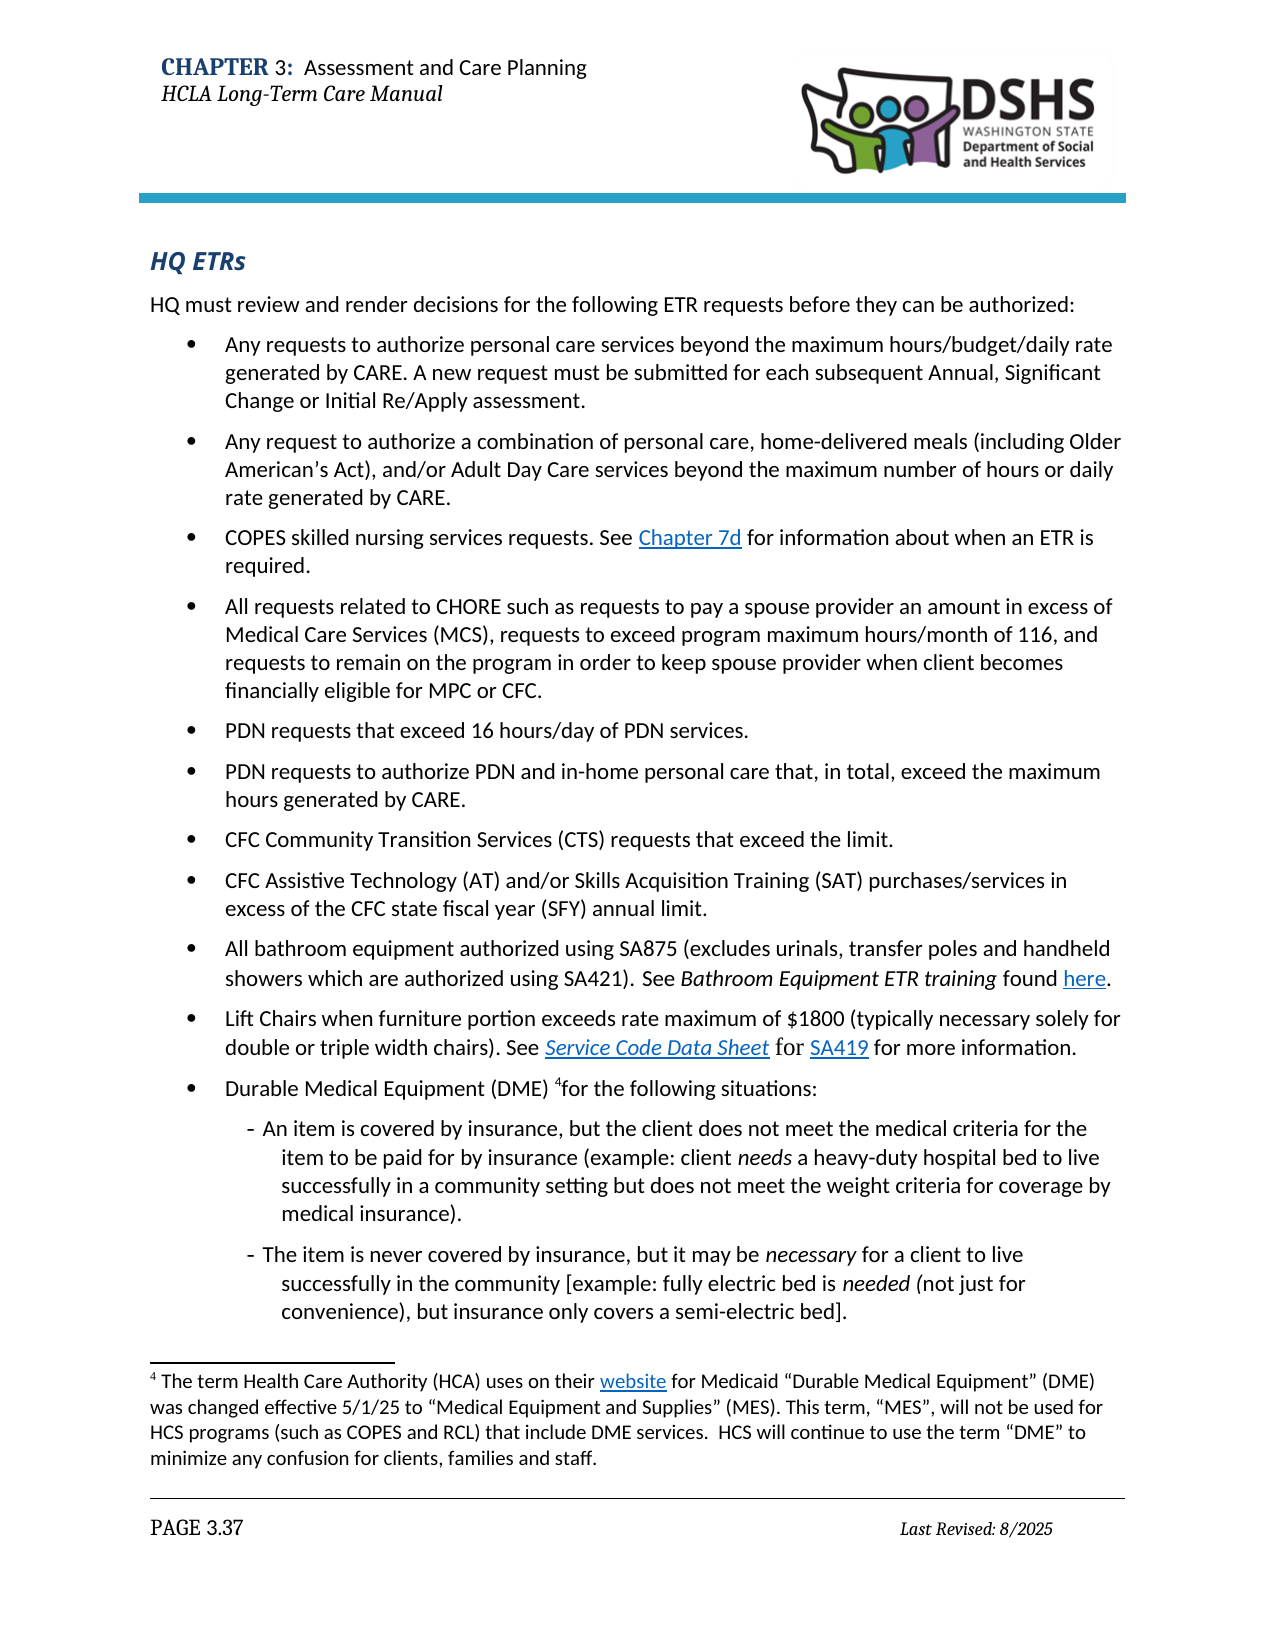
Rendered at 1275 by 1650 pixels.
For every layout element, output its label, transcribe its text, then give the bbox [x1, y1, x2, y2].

picture [791, 52, 1115, 189]
list Lift Chairs when furniture portion exceeds rate maximum of $1800 (typically necessary solely for double or triple width chairs). See Service Code Data Sheet for SA419 for more information. [187, 1004, 1125, 1061]
text HQ must review and render decisions for the following ETR requests before they can be authorized: [150, 290, 1125, 318]
list COPES skilled nursing services requests. See Chapter 7d for information about when an ETR is required. [187, 523, 1125, 579]
list Durable Medical Equipment (DME) for the following situations: [187, 1074, 1125, 1102]
list PDN requests that exceed 16 hours/day of PDN services. [187, 716, 1125, 744]
list The item is never covered by insurance, but it may be necessary for a client to live successfully in the community [example: fully electric bed is needed (not just for convenience), but insurance only covers a semi-electric bed]. [244, 1240, 1125, 1325]
subtitle HQ ETRs [150, 243, 1125, 277]
list An item is covered by insurance, but the client does not meet the medical criteria for the item to be paid for by insurance (example: client needs a heavy-duty hospital bed to live successfully in a community setting but does not meet the weight criteria for coverage by medical insurance). [244, 1114, 1125, 1227]
list All requests related to CHORE such as requests to pay a spouse provider an amount in excess of Medical Care Services (MCS), requests to exceed program maximum hours/month of 116, and requests to remain on the program in order to keep spouse provider when client becomes financially eligible for MPC or CFC. [187, 592, 1125, 704]
list PDN requests to authorize PDN and in-home personal care that, in total, exceed the maximum hours generated by CARE. [187, 757, 1125, 813]
list CFC Assistive Technology (AT) and/or Skills Acquisition Training (SAT) purchases/services in excess of the CFC state fiscal year (SFY) annual limit. [187, 866, 1125, 922]
list All bathroom equipment authorized using SA875 (excludes urinals, transfer poles and handheld showers which are authorized using SA421). See Bathroom Equipment ETR training found here. [187, 934, 1125, 992]
list Any request to authorize a combination of personal care, home-delivered meals (including Older American’s Act), and/or Adult Day Care services beyond the maximum number of hours or daily rate generated by CARE. [187, 427, 1125, 511]
list Any requests to authorize personal care services beyond the maximum hours/budget/daily rate generated by CARE. A new request must be submitted for each subsequent Annual, Significant Change or Initial Re/Apply assessment. [187, 330, 1125, 414]
list CFC Community Transition Services (CTS) requests that exceed the limit. [187, 826, 1125, 853]
